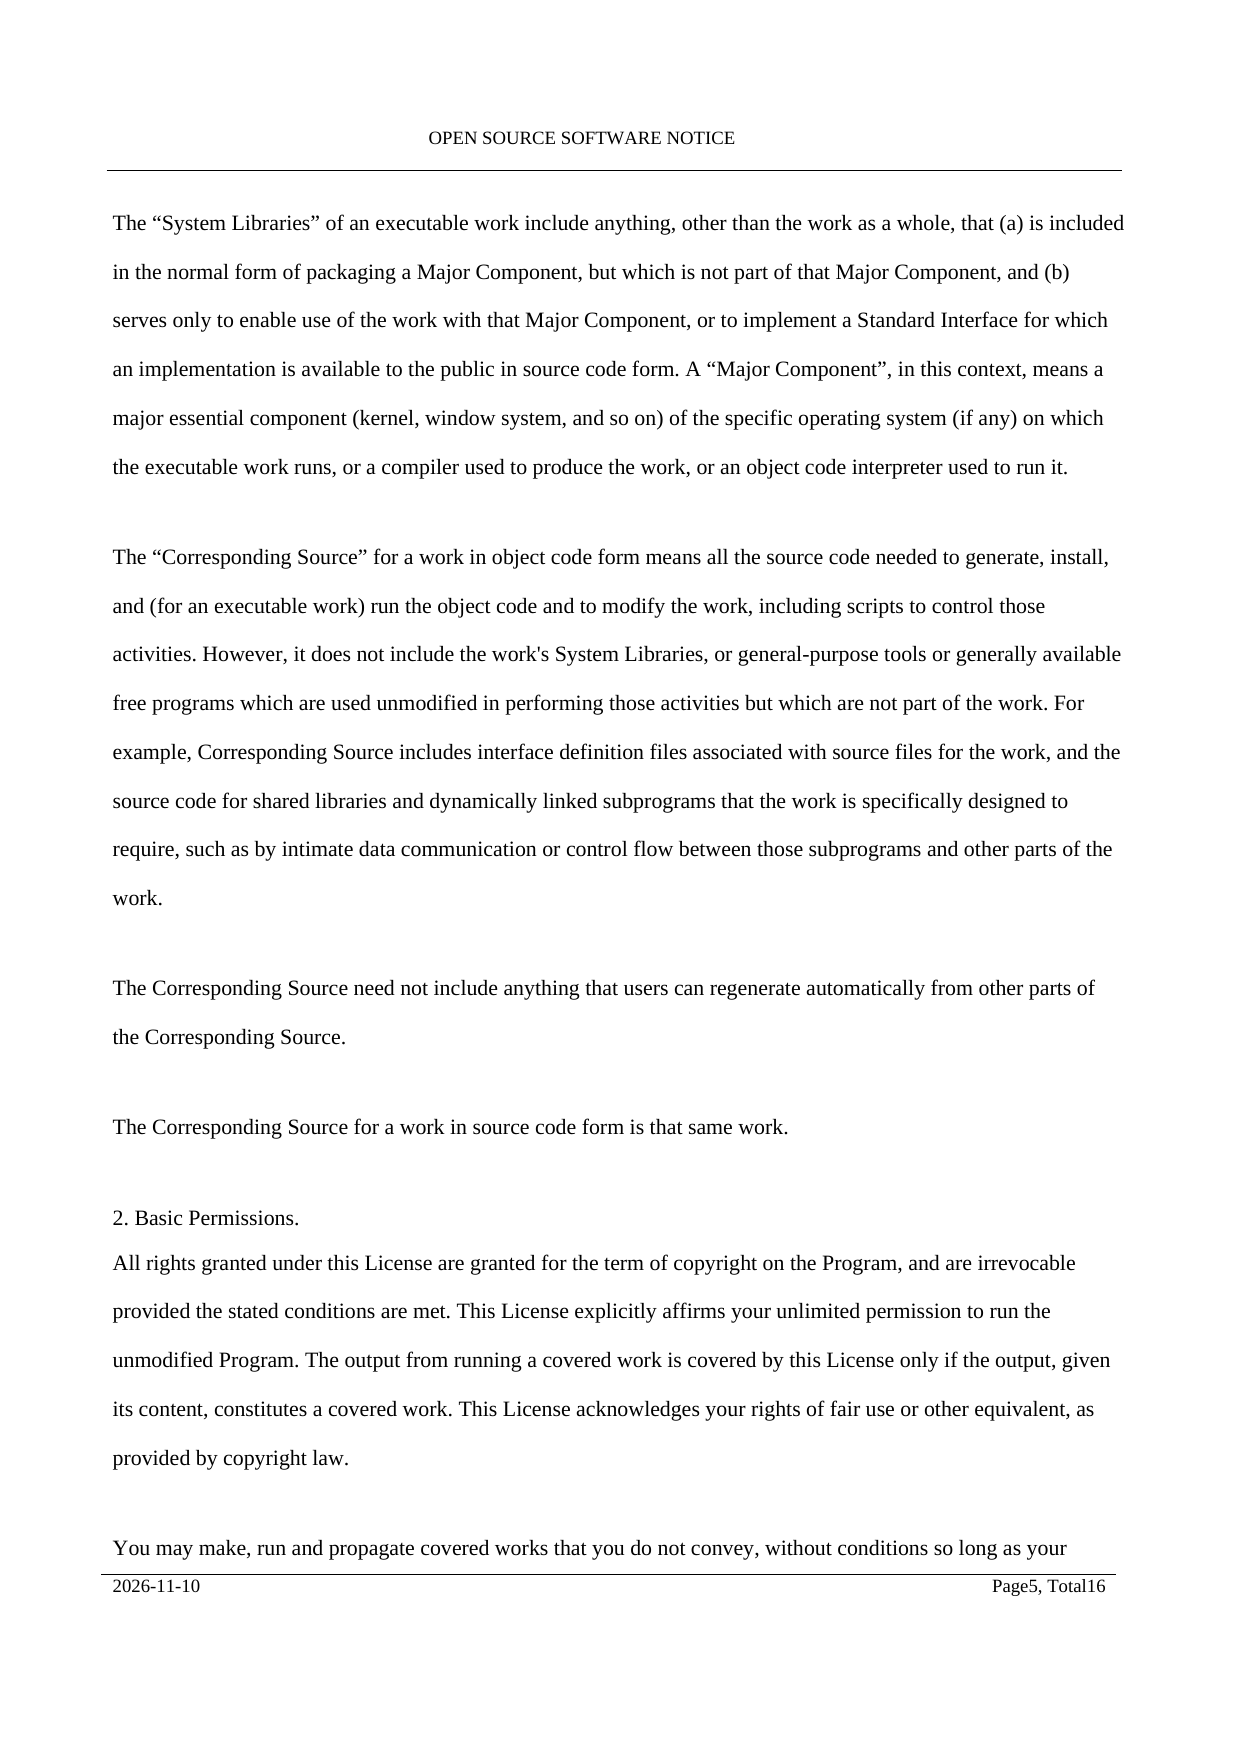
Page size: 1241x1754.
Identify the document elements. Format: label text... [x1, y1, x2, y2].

text The Corresponding Source for a work in source code form is that same work. [112, 1111, 1128, 1143]
text All rights granted under this License are granted for the term of copyright on the Program, and are irrevocable provided the stated conditions are met. This License explicitly affirms your unlimited permission to run the unmodified Program. The output from running a covered work is covered by this License only if the output, given its content, constitutes a covered work. This License acknowledges your rights of fair use or other equivalent, as provided by copyright law. [112, 1246, 1128, 1473]
text The Corresponding Source need not include anything that users can regenerate automatically from other parts of the Corresponding Source. [112, 972, 1128, 1053]
text 2. Basic Permissions. [112, 1201, 1128, 1233]
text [112, 1531, 1128, 1564]
text The “System Libraries” of an executable work include anything, other than the work as a whole, that (a) is included in the normal form of packaging a Major Component, but which is not part of that Major Component, and (b) serves only to enable use of the work with that Major Component, or to implement a Standard Interface for which an implementation is available to the public in source code form. A “Major Component”, in this context, means a major essential component (kernel, window system, and so on) of the specific operating system (if any) on which the executable work runs, or a compiler used to produce the work, or an object code interpreter used to run it. [112, 206, 1128, 483]
text The “Corresponding Source” for a work in object code form means all the source code needed to generate, install, and (for an executable work) run the object code and to modify the work, including scripts to control those activities. However, it does not include the work's System Libraries, or general-purpose tools or generally available free programs which are used unmodified in performing those activities but which are not part of the work. For example, Corresponding Source includes interface definition files associated with source files for the work, and the source code for shared libraries and dynamically linked subprograms that the work is specifically designed to require, such as by intimate data communication or control flow between those subprograms and other parts of the work. [112, 540, 1128, 914]
